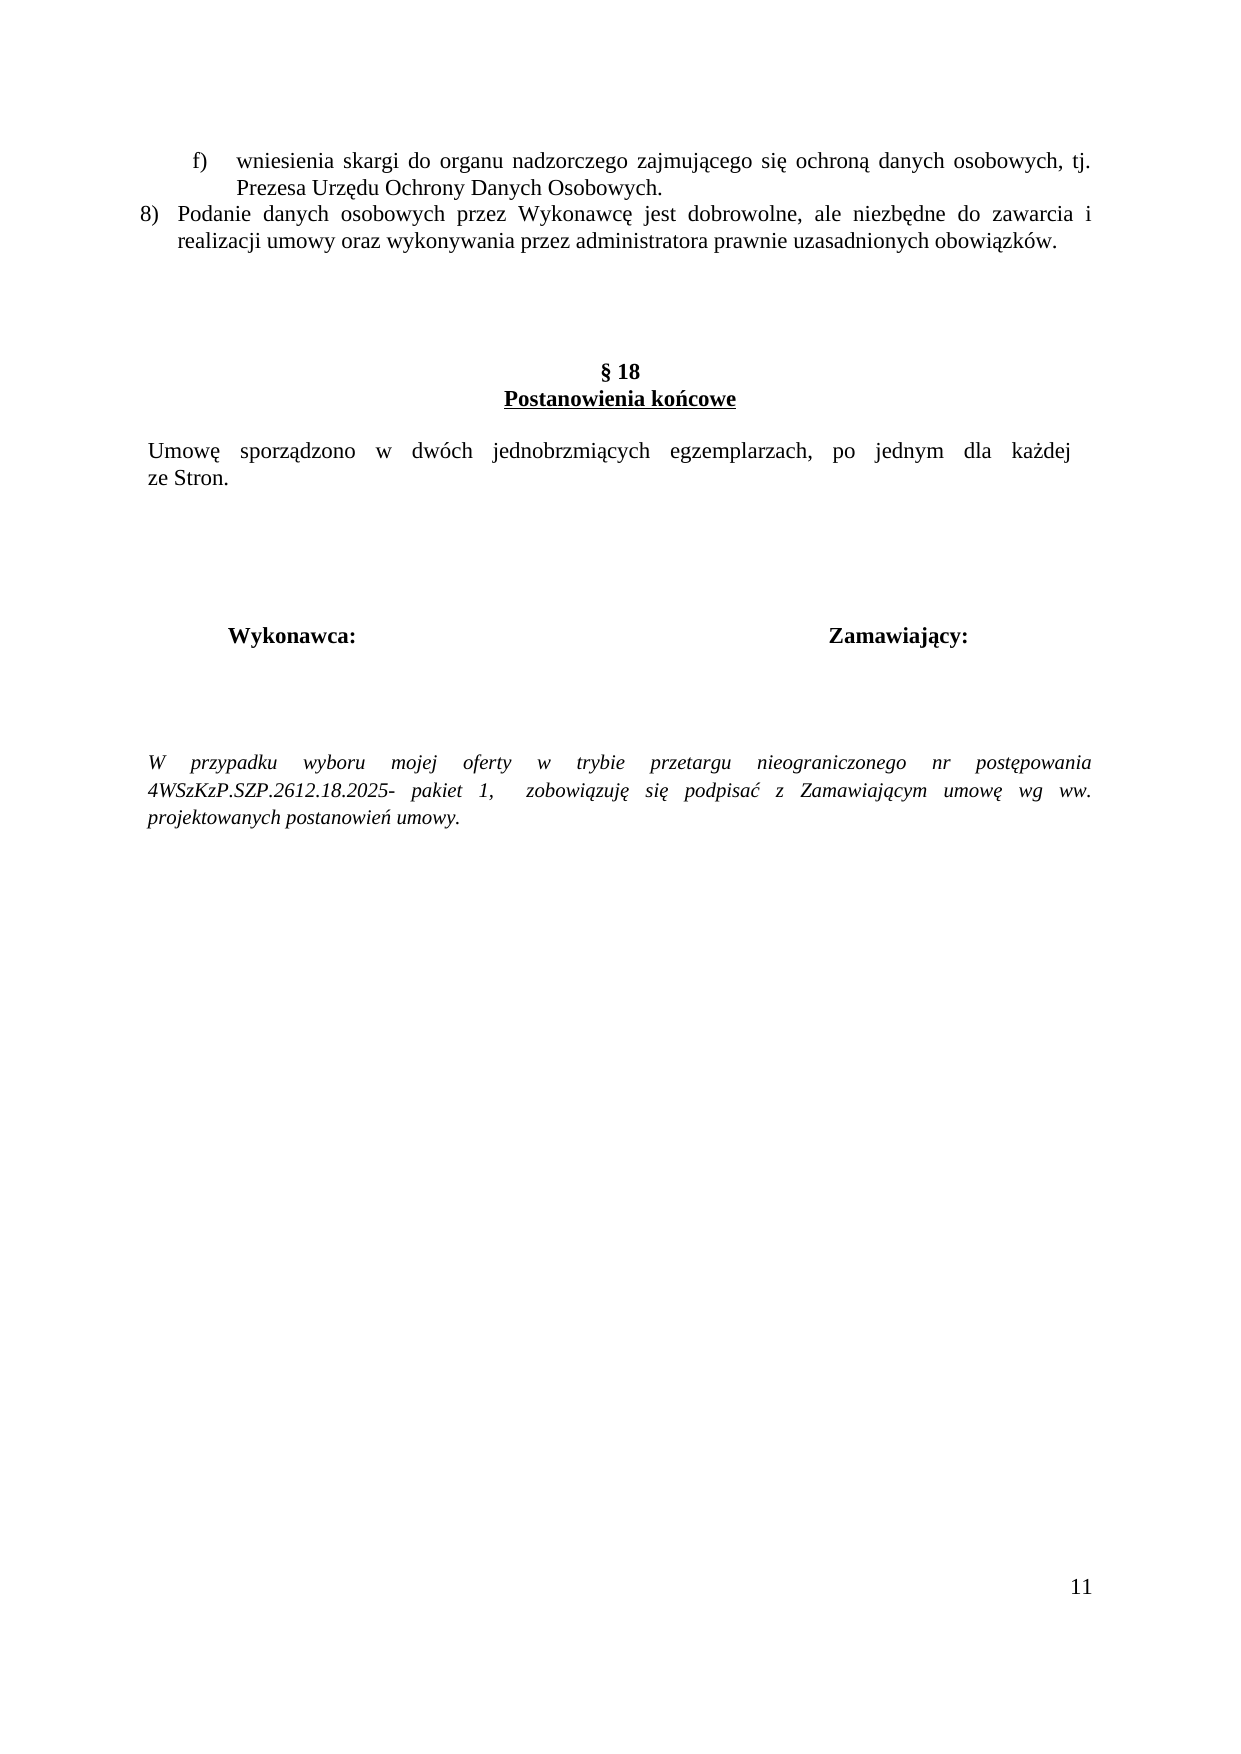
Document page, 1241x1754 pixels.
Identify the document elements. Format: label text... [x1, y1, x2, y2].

text Postanowienia końcowe [148, 385, 1093, 411]
text Wykonawca: Zamawiający: [148, 622, 1093, 648]
list Podanie danych osobowych przez Wykonawcę jest dobrowolne, ale niezbędne do zawarcia i realizacji umowy oraz wykonywania przez administratora prawnie uzasadnionych obowiązków. [140, 200, 1093, 253]
text § 18 [148, 358, 1093, 385]
list wniesienia skargi do organu nadzorczego zajmującego się ochroną danych osobowych, tj. Prezesa Urzędu Ochrony Danych Osobowych. [192, 148, 1093, 200]
text Umowę sporządzono w dwóch jednobrzmiących egzemplarzach, po jednym dla każdej ze Stron. [148, 437, 1093, 490]
text W przypadku wyboru mojej oferty w trybie przetargu nieograniczonego nr postępowania 4WSzKzP.SZP.2612.18.2025- pakiet 1, zobowiązuję się podpisać z Zamawiającym umowę wg ww. projektowanych postanowień umowy. [148, 750, 1093, 829]
